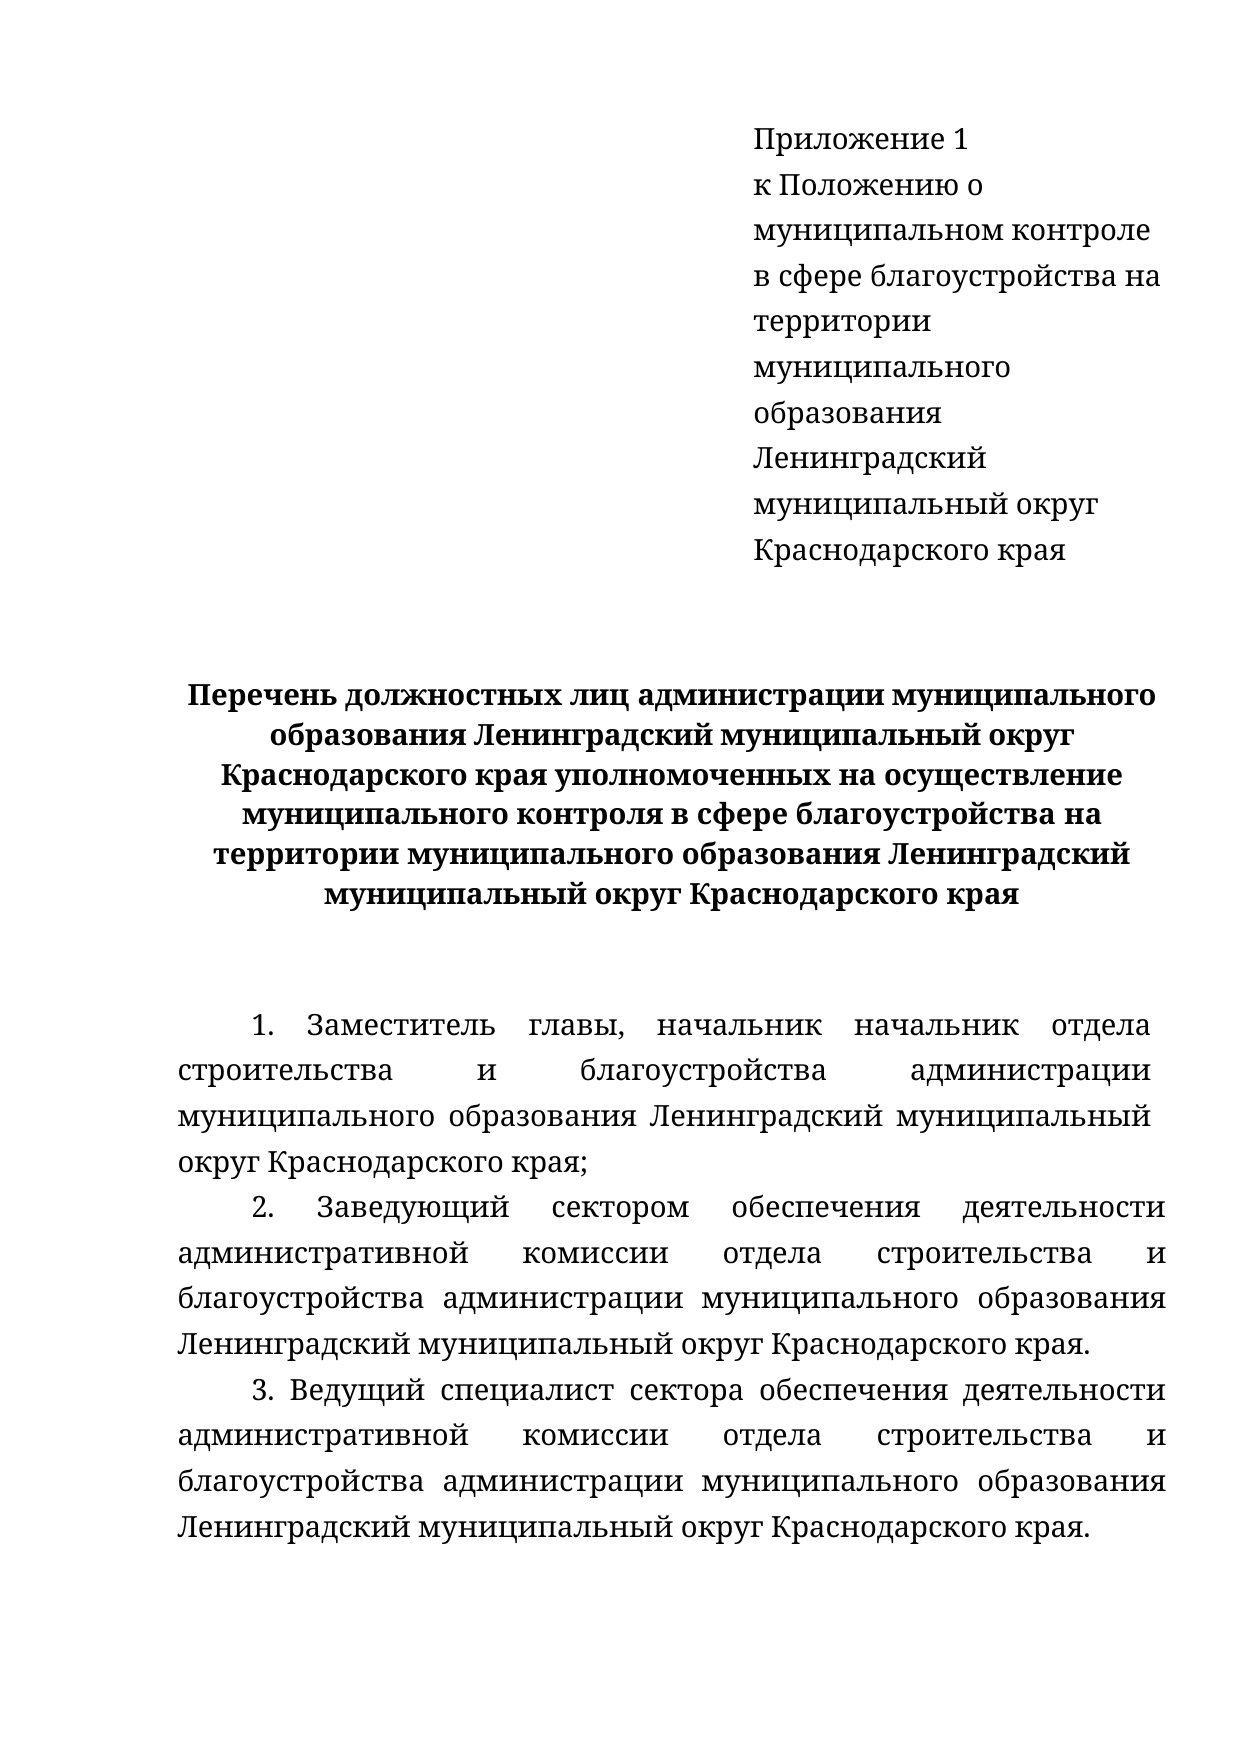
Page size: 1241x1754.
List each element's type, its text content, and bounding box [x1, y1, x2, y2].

text 2. Заведующий сектором обеспечения деятельности административной комиссии отдела строительства и благоустройства администрации муниципального образования Ленинградский муниципальный округ Краснодарского края. [177, 1186, 1166, 1363]
text Перечень должностных лиц администрации муниципального [177, 674, 1166, 714]
text 1. Заместитель главы, начальник начальник отдела строительства и благоустройства администрации муниципального образования Ленинградский муниципальный округ Краснодарского края; [177, 1135, 1152, 1181]
text муниципальный округ Краснодарского края [753, 483, 1166, 568]
text 3. Ведущий специалист сектора обеспечения деятельности административной комиссии отдела строительства и благоустройства администрации муниципального образования Ленинградский муниципальный округ Краснодарского края. [177, 1369, 1166, 1546]
text образования Ленинградский муниципальный округ Краснодарского края уполномоченных на осуществление муниципального контроля в сфере благоустройства на территории муниципального образования Ленинградский муниципальный округ Краснодарского края [177, 714, 1166, 913]
text Приложение 1 к Положению о муниципальном контроле в сфере благоустройства на территории муниципального образования Ленинградский [753, 118, 1166, 477]
text 1. Заместитель главы, начальник начальник отдела строительства и благоустройства администрации муниципального образования Ленинградский муниципальный округ Краснодарского края; [177, 1004, 1152, 1050]
